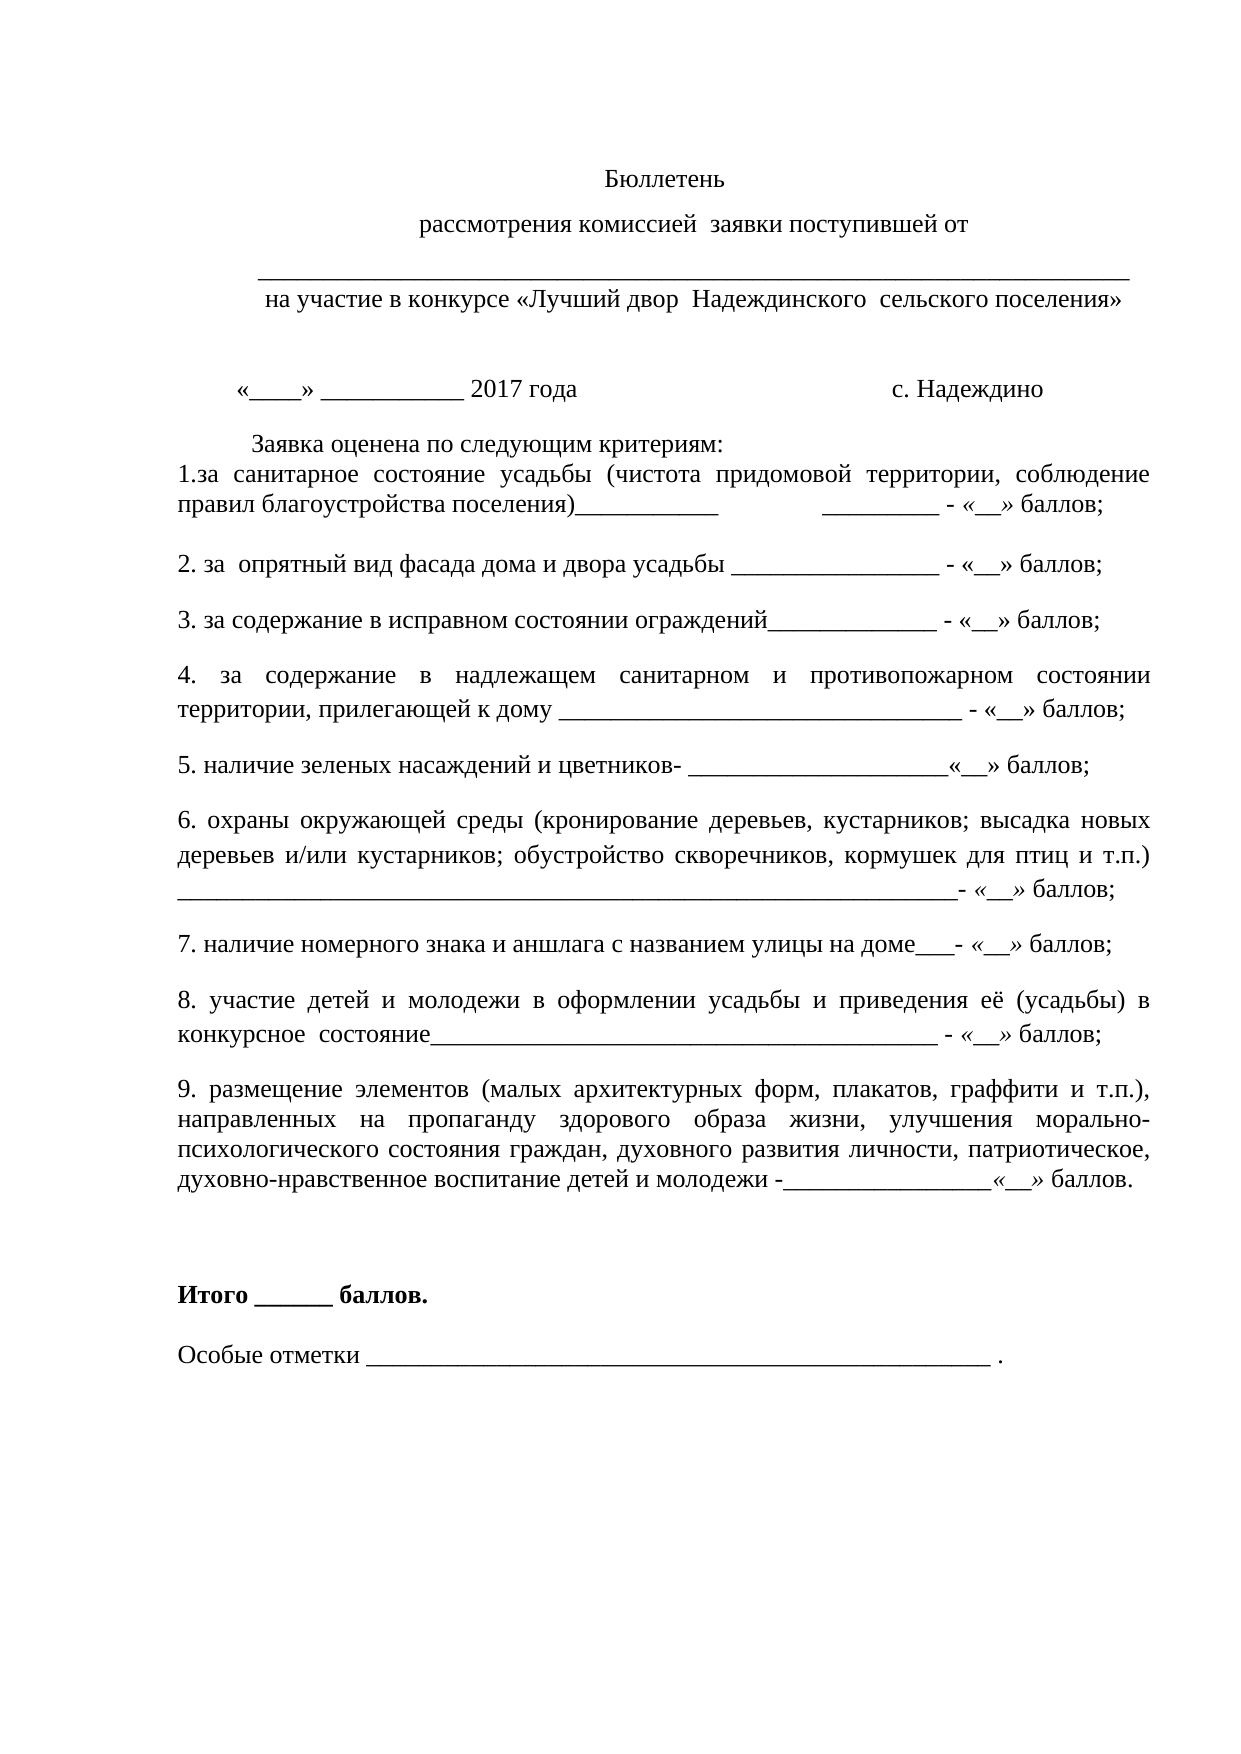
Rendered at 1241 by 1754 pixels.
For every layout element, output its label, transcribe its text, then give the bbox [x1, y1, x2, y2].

text 3. за содержание в исправном состоянии ограждений_____________ - «__» баллов; [177, 604, 1152, 634]
text 2. за опрятный вид фасада дома и двора усадьбы ________________ - «__» баллов; [177, 548, 1152, 578]
list на участие в конкурсе «Лучший двор Надеждинского сельского поселения» [177, 283, 1152, 313]
list ___________________________________________________________________ [177, 253, 1152, 283]
list Особые отметки ________________________________________________ . [177, 1339, 1152, 1369]
text Бюллетень [177, 163, 1152, 193]
list 1.за санитарное состояние усадьбы (чистота придомовой территории, соблюдение правил благоустройства поселения)___________ _________ - «__» баллов; [177, 458, 1152, 518]
list Итого ______ баллов. [177, 1279, 1152, 1309]
text «____» ___________ 2017 года с. Надеждино [177, 373, 1152, 403]
list рассмотрения комиссией заявки поступившей от [177, 208, 1152, 238]
text 8. участие детей и молодежи в оформлении усадьбы и приведения её (усадьбы) в конкурсное состояние_______________________________________ - «__» баллов; [177, 984, 1152, 1048]
text 6. охраны окружающей среды (кронирование деревьев, кустарников; высадка новых деревьев и/или кустарников; обустройство скворечников, кормушек для птиц и т.п.) ____________________________________________________________- «__» баллов; [177, 804, 1152, 903]
text 4. за содержание в надлежащем санитарном и противопожарном состоянии территории, прилегающей к дому _______________________________ - «__» баллов; [177, 659, 1152, 723]
text 5. наличие зеленых насаждений и цветников- ____________________«__» баллов; [177, 749, 1152, 779]
text 9. размещение элементов (малых архитектурных форм, плакатов, граффити и т.п.), направленных на пропаганду здорового образа жизни, улучшения морально-психологического состояния граждан, духовного развития личности, патриотическое, духовно-нравственное воспитание детей и молодежи -________________«__» баллов. [177, 1073, 1152, 1193]
text 7. наличие номерного знака и аншлага с названием улицы на доме___- «__» баллов; [177, 928, 1152, 958]
list Заявка оценена по следующим критериям: [177, 428, 1152, 458]
